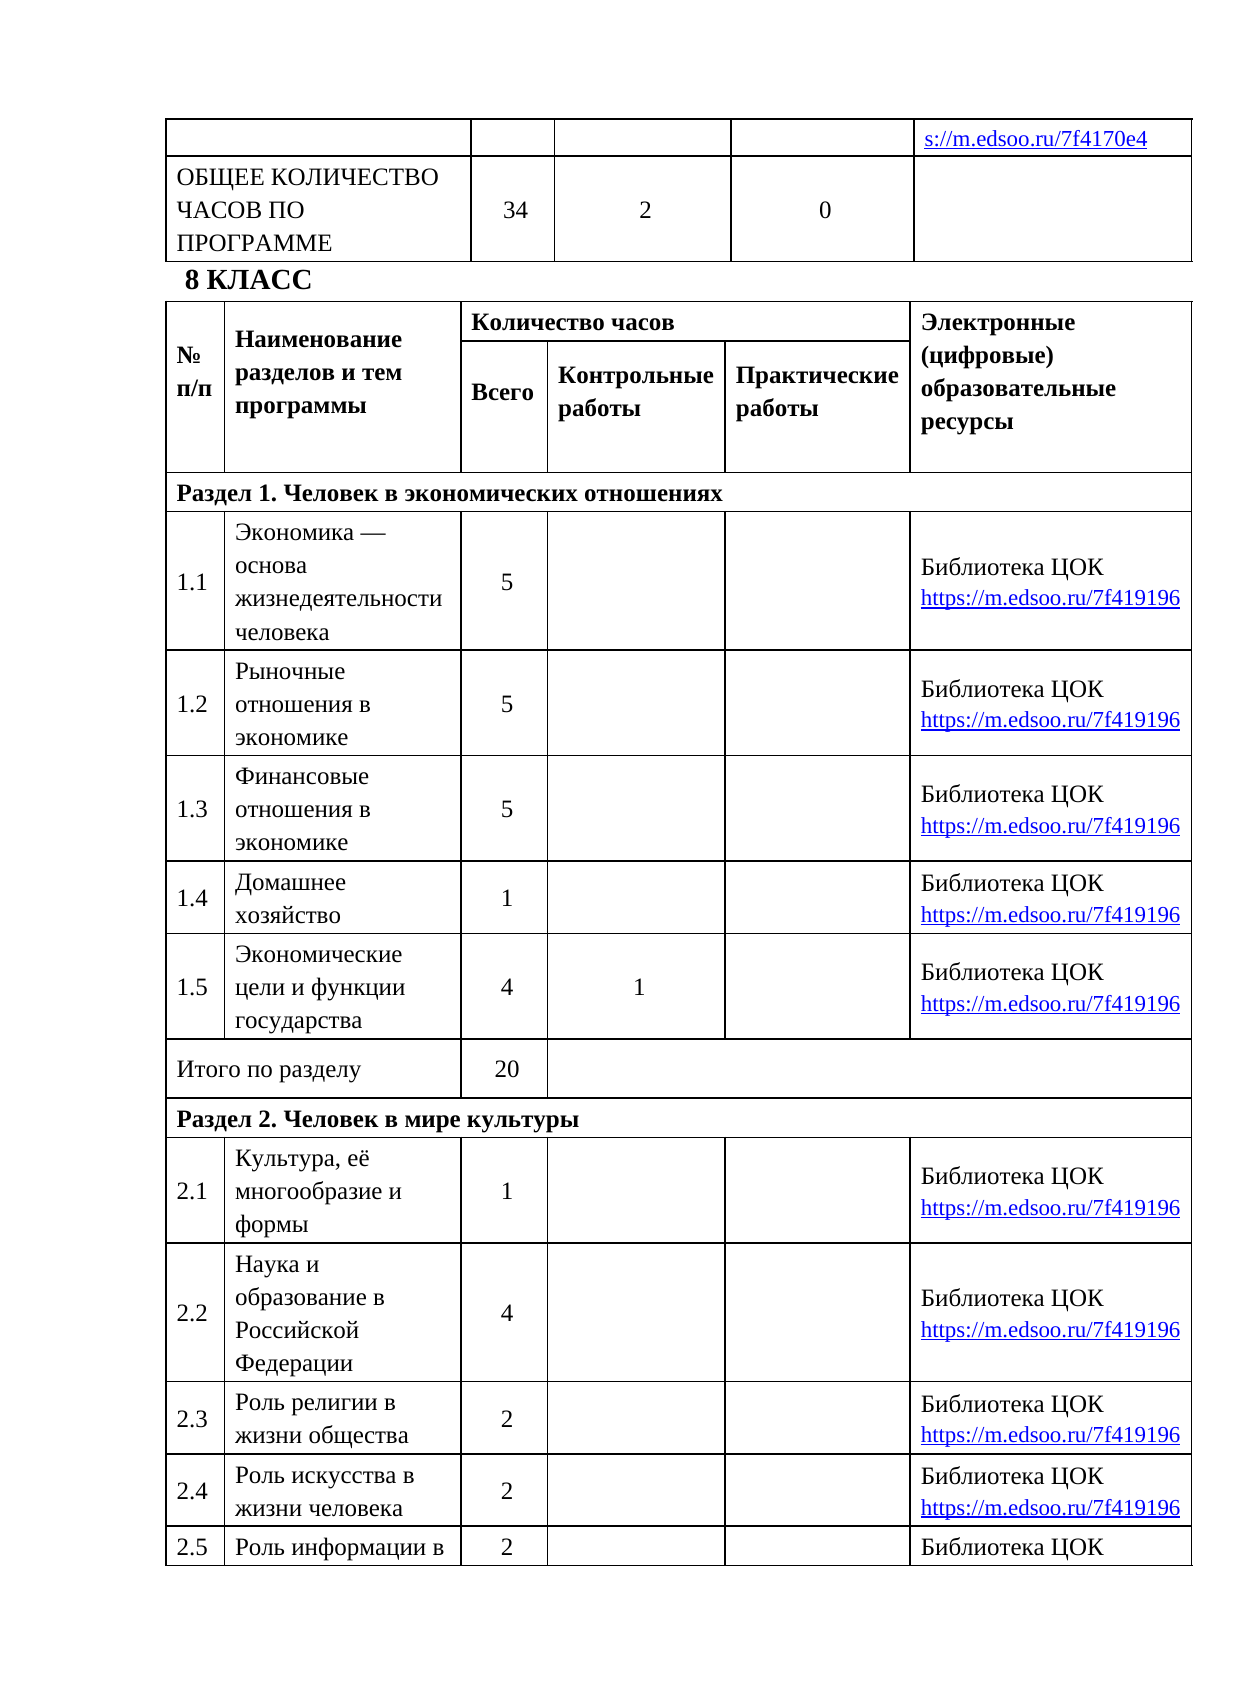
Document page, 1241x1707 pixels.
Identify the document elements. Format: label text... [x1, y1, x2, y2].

table_cell 20 [462, 1040, 547, 1097]
table_cell [726, 1138, 909, 1242]
table_cell 2 [462, 1382, 547, 1453]
table_cell Практические работы [726, 342, 909, 471]
table_cell 1 [555, 120, 730, 155]
table_cell [726, 1455, 909, 1525]
table_cell [548, 1455, 724, 1525]
table_cell Финансовые отношения в экономике [225, 756, 460, 860]
table_cell 34 [472, 157, 554, 261]
table_cell [548, 1527, 724, 1565]
table_cell 1.5 [167, 934, 224, 1038]
table_cell Библиотека ЦОК https://m.edsoo.ru/7f419196 [911, 934, 1191, 1038]
table_cell 2 [462, 1455, 547, 1525]
table_header Наименование разделов и тем программы [225, 302, 460, 471]
table_cell 5 [462, 756, 547, 860]
table_cell [726, 1382, 909, 1453]
table_cell 3 [472, 120, 554, 155]
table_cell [911, 1527, 1191, 1565]
table_cell [726, 756, 909, 860]
table_cell 1.4 [167, 862, 224, 932]
table_cell Библиотека ЦОК https://m.edsoo.ru/7f419196 [911, 1138, 1191, 1242]
table_cell Библиотека ЦОК https://m.edsoo.ru/7f419196 [911, 862, 1191, 932]
table_cell [726, 934, 909, 1038]
table_cell Экономика — основа жизнедеятельности человека [225, 512, 460, 649]
table_cell [548, 862, 724, 932]
table_header Количество часов [462, 302, 909, 340]
table_cell [726, 1527, 909, 1565]
table_cell Раздел 2. Человек в мире культуры [167, 1099, 1191, 1137]
table_cell [915, 157, 1191, 261]
table_cell 2.1 [167, 1138, 224, 1242]
table_cell 1.2 [167, 651, 224, 754]
table_cell 0 [732, 157, 913, 261]
table_cell Библиотека ЦОК https://m.edsoo.ru/7f419196 [911, 651, 1191, 754]
table_cell 5 [462, 651, 547, 754]
table_cell Контрольные работы [548, 342, 724, 471]
table_cell Итого по разделу [167, 1040, 460, 1097]
table_cell 4 [462, 1244, 547, 1381]
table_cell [911, 1455, 1191, 1525]
table_cell 1 [548, 934, 724, 1038]
table_cell ОБЩЕЕ КОЛИЧЕСТВО ЧАСОВ ПО ПРОГРАММЕ [167, 157, 470, 261]
table_cell Экономические цели и функции государства [225, 934, 460, 1038]
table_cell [167, 120, 470, 155]
table_cell 5 [462, 512, 547, 649]
table_cell Библиотека ЦОК https://m.edsoo.ru/7f419196 [911, 756, 1191, 860]
table_cell 1 [462, 862, 547, 932]
table_header Электронные (цифровые) образовательные ресурсы [911, 302, 1191, 471]
table_cell [548, 1244, 724, 1381]
table_cell [548, 651, 724, 754]
table_cell Роль искусства в жизни человека [225, 1455, 460, 1525]
table_cell [732, 120, 913, 155]
table_cell Библиотека ЦОК https://m.edsoo.ru/7f419196 [911, 512, 1191, 649]
table_cell 2.4 [167, 1455, 224, 1525]
table_cell [548, 1382, 724, 1453]
table_cell 2.5 [167, 1527, 224, 1565]
table_cell 1.1 [167, 512, 224, 649]
table_cell Домашнее хозяйство [225, 862, 460, 932]
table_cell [915, 120, 1191, 155]
table_cell [548, 1040, 1191, 1097]
table_cell Рыночные отношения в экономике [225, 651, 460, 754]
table_cell 2.2 [167, 1244, 224, 1381]
table_cell [726, 651, 909, 754]
table_cell Библиотека ЦОК https://m.edsoo.ru/7f419196 [911, 1244, 1191, 1381]
table_cell 4 [462, 934, 547, 1038]
table_header № п/п [167, 302, 224, 471]
table_cell 1.3 [167, 756, 224, 860]
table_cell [225, 1527, 460, 1565]
table_cell Библиотека ЦОК https://m.edsoo.ru/7f419196 [911, 1382, 1191, 1453]
table_cell [726, 1244, 909, 1381]
table_cell 2.3 [167, 1382, 224, 1453]
table_cell Роль религии в жизни общества [225, 1382, 460, 1453]
table_cell 1 [462, 1138, 547, 1242]
table_cell Раздел 1. Человек в экономических отношениях [167, 473, 1191, 511]
table_cell [548, 756, 724, 860]
table_cell [726, 862, 909, 932]
table_cell [548, 512, 724, 649]
table_cell [548, 1138, 724, 1242]
table_cell Культура, её многообразие и формы [225, 1138, 460, 1242]
table_cell [726, 512, 909, 649]
table_cell Наука и образование в Российской Федерации [225, 1244, 460, 1381]
table_cell Всего [462, 342, 547, 471]
table_cell 2 [555, 157, 730, 261]
table_cell 2 [462, 1527, 547, 1565]
text 8 КЛАСС [177, 262, 1152, 296]
